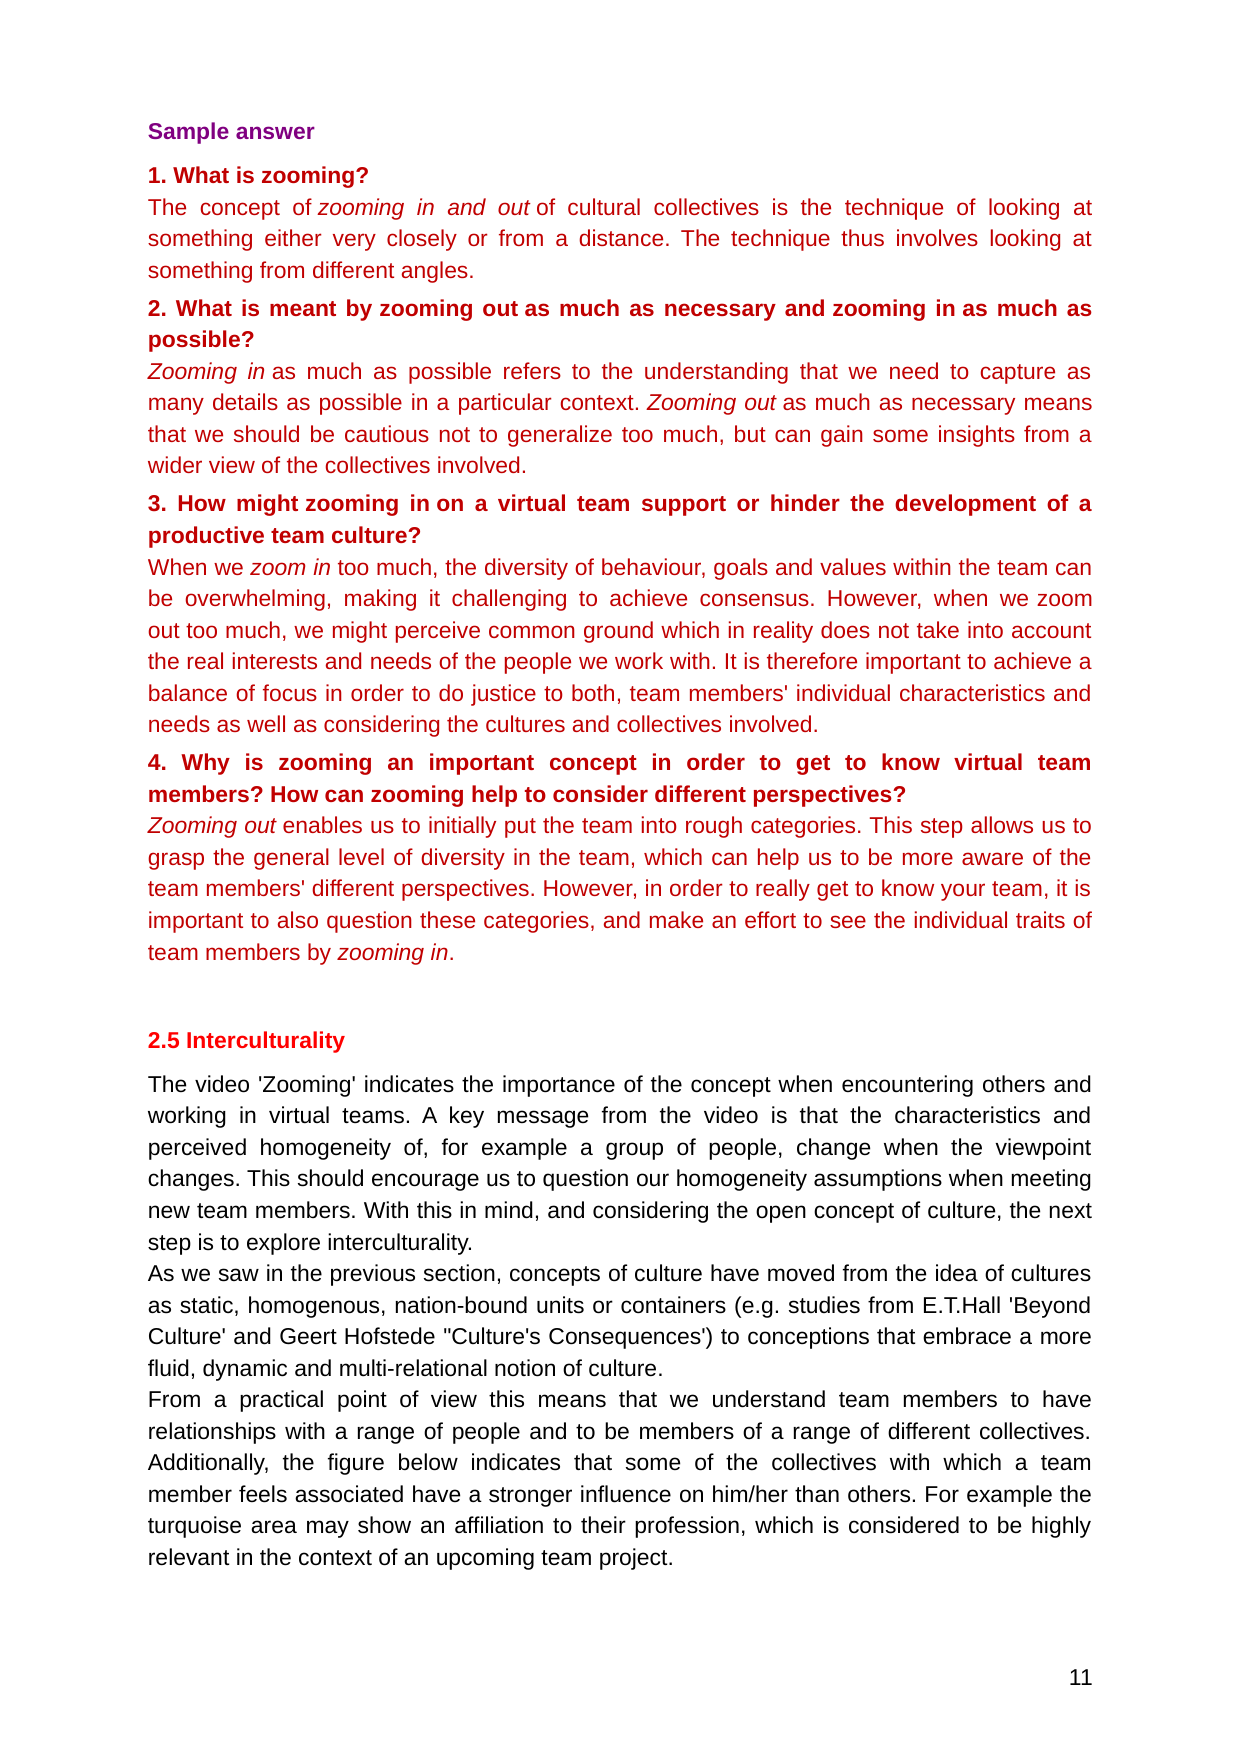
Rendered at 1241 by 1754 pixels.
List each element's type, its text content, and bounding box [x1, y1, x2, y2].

text 1. What is zooming? [148, 162, 1092, 188]
text 2. What is meant by zooming out as much as necessary and zooming in as much as possible? [148, 295, 1092, 353]
subtitle 2.5 Interculturality [148, 1027, 1092, 1053]
text Zooming out enables us to initially put the team into rough categories. This step allows us to grasp the general level of diversity in the team, which can help us to be more aware of the team members' different perspectives. However, in order to really get to know your team, it is important to also question these categories, and make an effort to see the individual traits of team members by zooming in. [148, 812, 1092, 965]
text The concept of zooming in and out of cultural collectives is the technique of looking at something either very closely or from a distance. The technique thus involves looking at something from different angles. [148, 194, 1092, 283]
text 3. How might zooming in on a virtual team support or hinder the development of a productive team culture? [148, 490, 1092, 548]
text The video 'Zooming' indicates the importance of the concept when encountering others and working in virtual teams. A key message from the video is that the characteristics and perceived homogeneity of, for example a group of people, change when the viewpoint changes. This should encourage us to question our homogeneity assumptions when meeting new team members. With this in mind, and considering the open concept of culture, the next step is to explore interculturality. [148, 1071, 1092, 1255]
subtitle Sample answer [148, 118, 1092, 144]
text 4. Why is zooming an important concept in order to get to know virtual team members? How can zooming help to consider different perspectives? [148, 749, 1092, 807]
text As we saw in the previous section, concepts of culture have moved from the idea of cultures as static, homogenous, nation-bound units or containers (e.g. studies from E.T.Hall 'Beyond Culture' and Geert Hofstede "Culture's Consequences') to conceptions that embrace a more fluid, dynamic and multi-relational notion of culture. [148, 1260, 1092, 1381]
text From a practical point of view this means that we understand team members to have relationships with a range of people and to be members of a range of different collectives. Additionally, the figure below indicates that some of the collectives with which a team member feels associated have a stronger influence on him/her than others. For example the turquoise area may show an affiliation to their profession, which is considered to be highly relevant in the context of an upcoming team project. [148, 1386, 1092, 1570]
text When we zoom in too much, the diversity of behaviour, goals and values within the team can be overwhelming, making it challenging to achieve consensus. However, when we zoom out too much, we might perceive common ground which in reality does not take into account the real interests and needs of the people we work with. It is therefore important to achieve a balance of focus in order to do justice to both, team members' individual characteristics and needs as well as considering the cultures and collectives involved. [148, 553, 1092, 738]
text Zooming in as much as possible refers to the understanding that we need to capture as many details as possible in a particular context. Zooming out as much as necessary means that we should be cautious not to generalize too much, but can gain some insights from a wider view of the collectives involved. [148, 358, 1092, 479]
